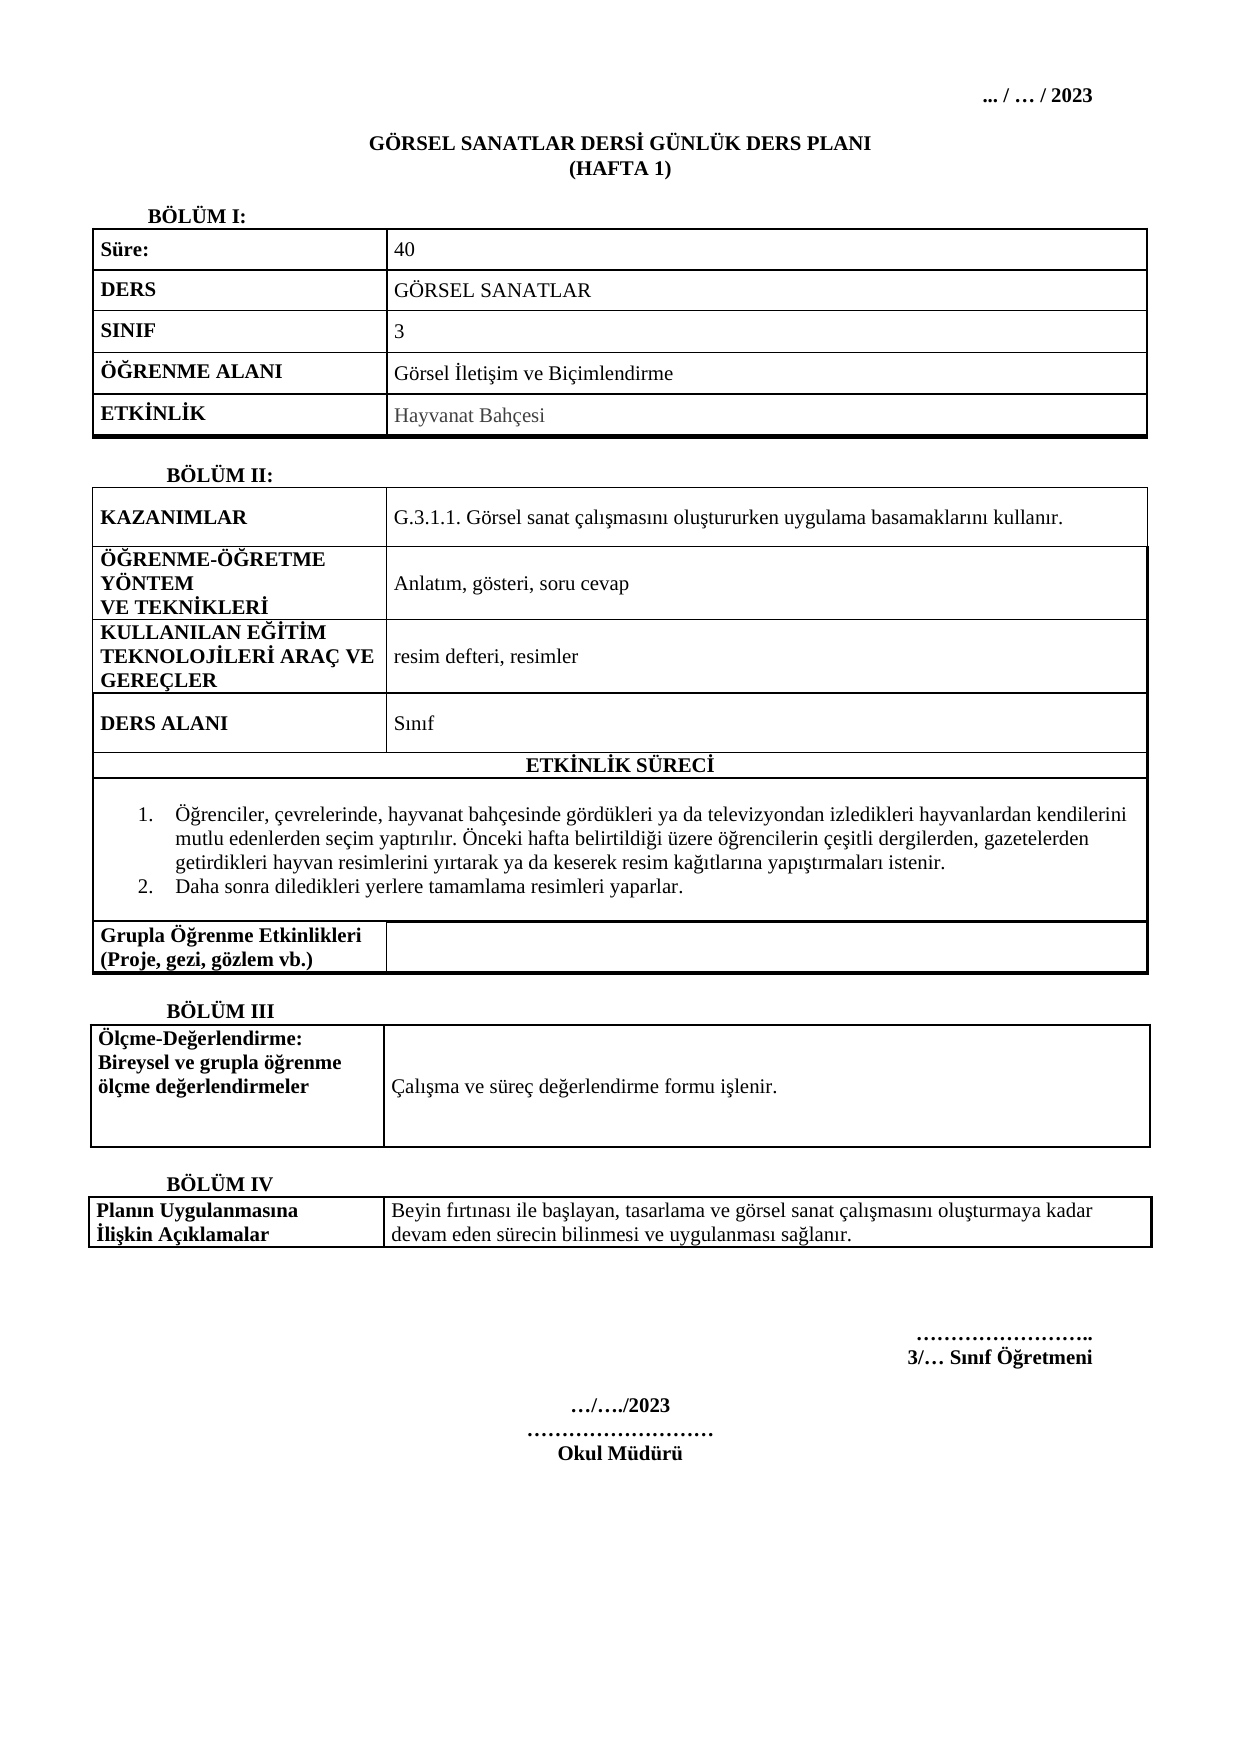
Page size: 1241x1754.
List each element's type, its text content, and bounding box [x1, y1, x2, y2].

table_cell ETKİNLİK SÜRECİ [94, 753, 1146, 777]
table_header 40 [388, 230, 1146, 269]
text (HAFTA 1) [148, 155, 1093, 179]
table_cell 3 [388, 311, 1146, 352]
table_cell ÖĞRENME-ÖĞRETME YÖNTEM VE TEKNİKLERİ [93, 547, 386, 619]
table_cell DERS ALANI [94, 694, 386, 752]
table_cell ETKİNLİK [94, 395, 386, 434]
text ……………………… [148, 1417, 1093, 1441]
subtitle BÖLÜM III [148, 999, 1093, 1023]
table_header Planın Uygulanmasına İlişkin Açıklamalar [90, 1198, 383, 1246]
table_header Çalışma ve süreç değerlendirme formu işlenir. [385, 1026, 1149, 1146]
table_cell Görsel İletişim ve Biçimlendirme [388, 353, 1146, 393]
text GÖRSEL SANATLAR DERSİ GÜNLÜK DERS PLANI [148, 131, 1093, 155]
table_cell [387, 923, 1146, 971]
table_header Süre: [94, 230, 386, 269]
table_cell ÖĞRENME ALANI [94, 353, 386, 393]
table_cell GÖRSEL SANATLAR [388, 271, 1146, 310]
table_cell Öğrenciler, çevrelerinde, hayvanat bahçesinde gördükleri ya da televizyondan izledikleri hayvanlardan kendilerini mutlu edenlerden seçim yaptırılır. Önceki hafta belirtildiği üzere öğrencilerin çeşitli dergilerden, gazetelerden getirdikleri hayvan resimlerini yırtarak ya da keserek resim kağıtlarına yapıştırmaları istenir. Daha sonra diledikleri yerlere tamamlama resimleri yaparlar. [94, 779, 1146, 920]
text BÖLÜM I: [148, 203, 1093, 228]
table_header Beyin fırtınası ile başlayan, tasarlama ve görsel sanat çalışmasını oluşturmaya kadar devam eden sürecin bilinmesi ve uygulanması sağlanır. [385, 1198, 1150, 1246]
text …………………….. [148, 1321, 1093, 1344]
table_cell Grupla Öğrenme Etkinlikleri (Proje, gezi, gözlem vb.) [94, 922, 386, 971]
table_cell Sınıf [387, 694, 1146, 752]
table_cell Hayvanat Bahçesi [388, 395, 1146, 434]
table_cell Anlatım, gösteri, soru cevap [387, 547, 1146, 619]
text …/…./2023 [148, 1393, 1093, 1417]
table_cell SINIF [94, 311, 386, 352]
table_header G.3.1.1. Görsel sanat çalışmasını oluştururken uygulama basamaklarını kullanır. [387, 488, 1147, 546]
table_cell resim defteri, resimler [387, 620, 1146, 692]
table_cell KULLANILAN EĞİTİM TEKNOLOJİLERİ ARAÇ VE GEREÇLER [93, 620, 386, 692]
subtitle BÖLÜM IV [148, 1172, 1093, 1196]
table_header KAZANIMLAR [93, 488, 386, 546]
text BÖLÜM II: [148, 463, 1093, 487]
text ... / … / 2023 [148, 83, 1093, 107]
text Okul Müdürü [148, 1441, 1093, 1465]
table_header Ölçme-Değerlendirme: Bireysel ve grupla öğrenme ölçme değerlendirmeler [92, 1026, 383, 1146]
table_cell DERS [94, 271, 386, 310]
text 3/… Sınıf Öğretmeni [148, 1344, 1093, 1369]
